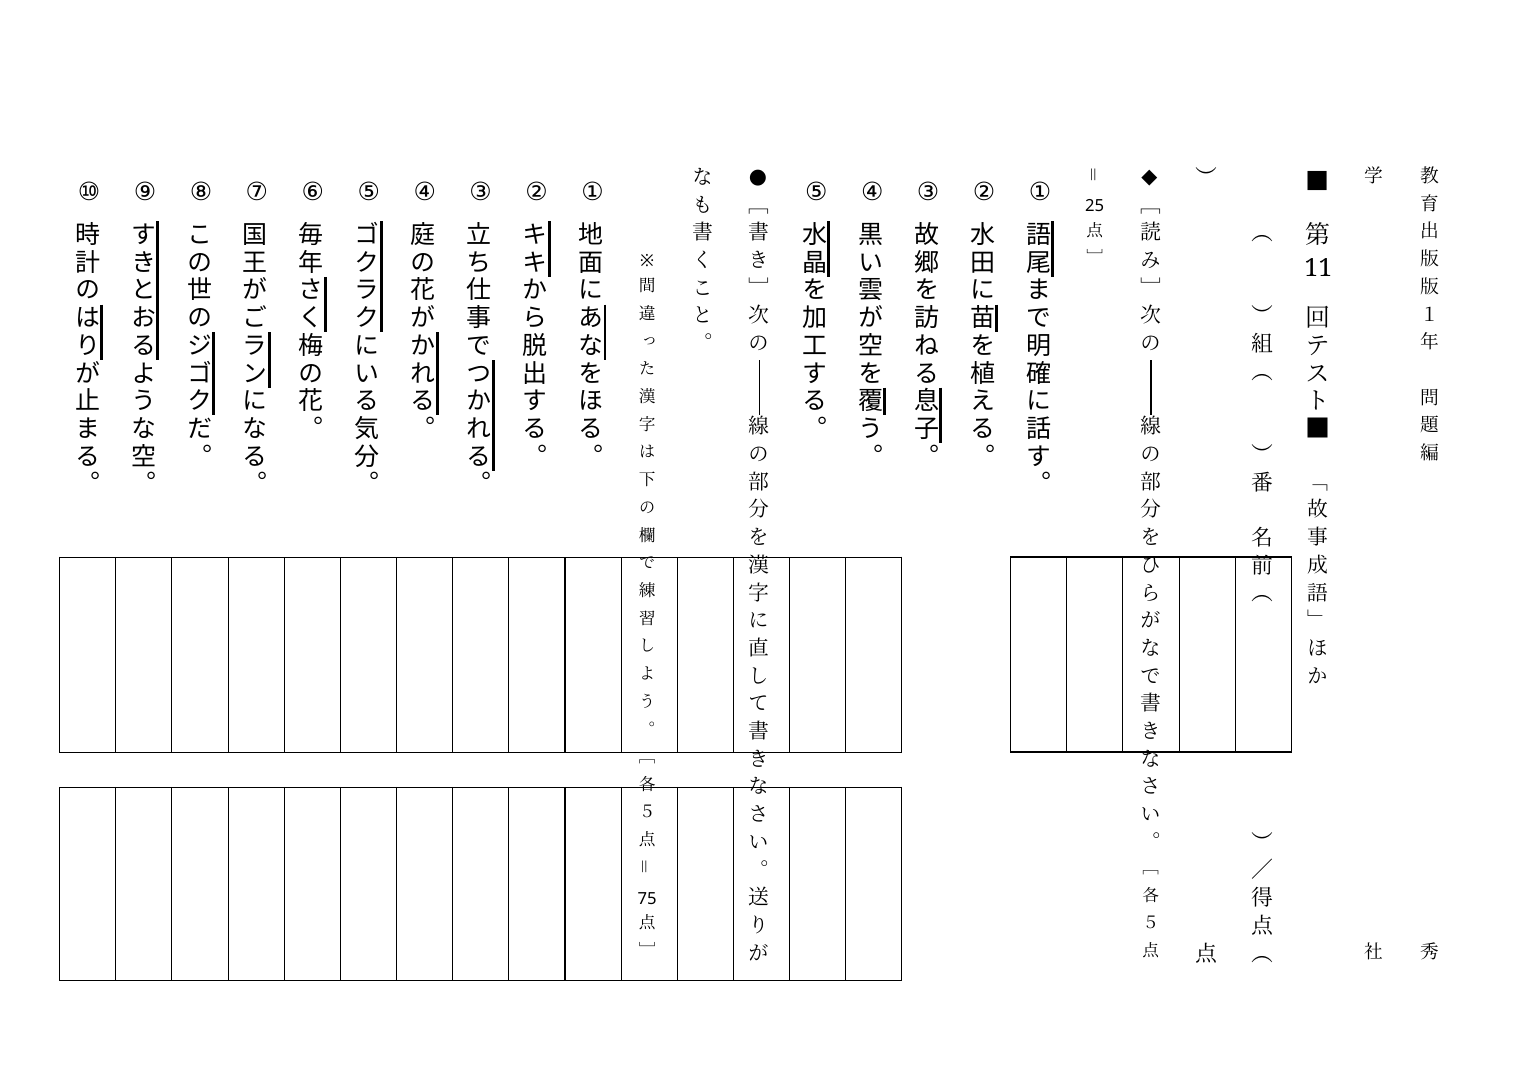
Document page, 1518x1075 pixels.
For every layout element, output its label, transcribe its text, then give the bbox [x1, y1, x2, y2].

text ※間違った漢字は下の欄で練習しよう。［各５点＝75点］ [619, 166, 675, 969]
text ① 語尾まで明確に話す。 [1011, 166, 1066, 969]
text ⑩ 時計のはりが止まる。 [59, 166, 116, 969]
text 教育出版版１年 問題編 秀学社 [1346, 166, 1458, 969]
text ③ 故郷を訪ねる息子。 [899, 166, 954, 969]
text ◆［読み］次の 線の部分をひらがなで書きなさい。［各５点＝25点］ [1066, 166, 1178, 969]
text ② 水田に苗を植える。 [954, 166, 1011, 969]
text ④ 黒い雲が空を覆う。 [843, 166, 899, 969]
text ⑤ 水晶を加工する。 [787, 166, 843, 969]
text ⑤ ゴクラクにいる気分。 [339, 166, 395, 969]
text ●［書き］次の 線の部分を漢字に直して書きなさい。送りがなも書くこと。 [675, 166, 787, 969]
text ⑥ 毎年さく梅の花。 [283, 166, 339, 969]
text ② キキから脱出する。 [507, 166, 563, 969]
text ③ 立ち仕事でつかれる。 [451, 166, 507, 969]
text ① 地面にあなをほる。 [563, 166, 619, 969]
text ⑧ この世のジゴクだ。 [171, 166, 227, 969]
text ④ 庭の花がかれる。 [395, 166, 451, 969]
text ⑦ 国王がごランになる。 [227, 166, 283, 969]
text ⑨ すきとおるような空。 [116, 166, 171, 969]
text （ ）組（ ）番 名前（ ）／得点（ ）点 [1178, 166, 1290, 969]
text ■第11回テスト■ 「故事成語」ほか [1290, 166, 1346, 969]
